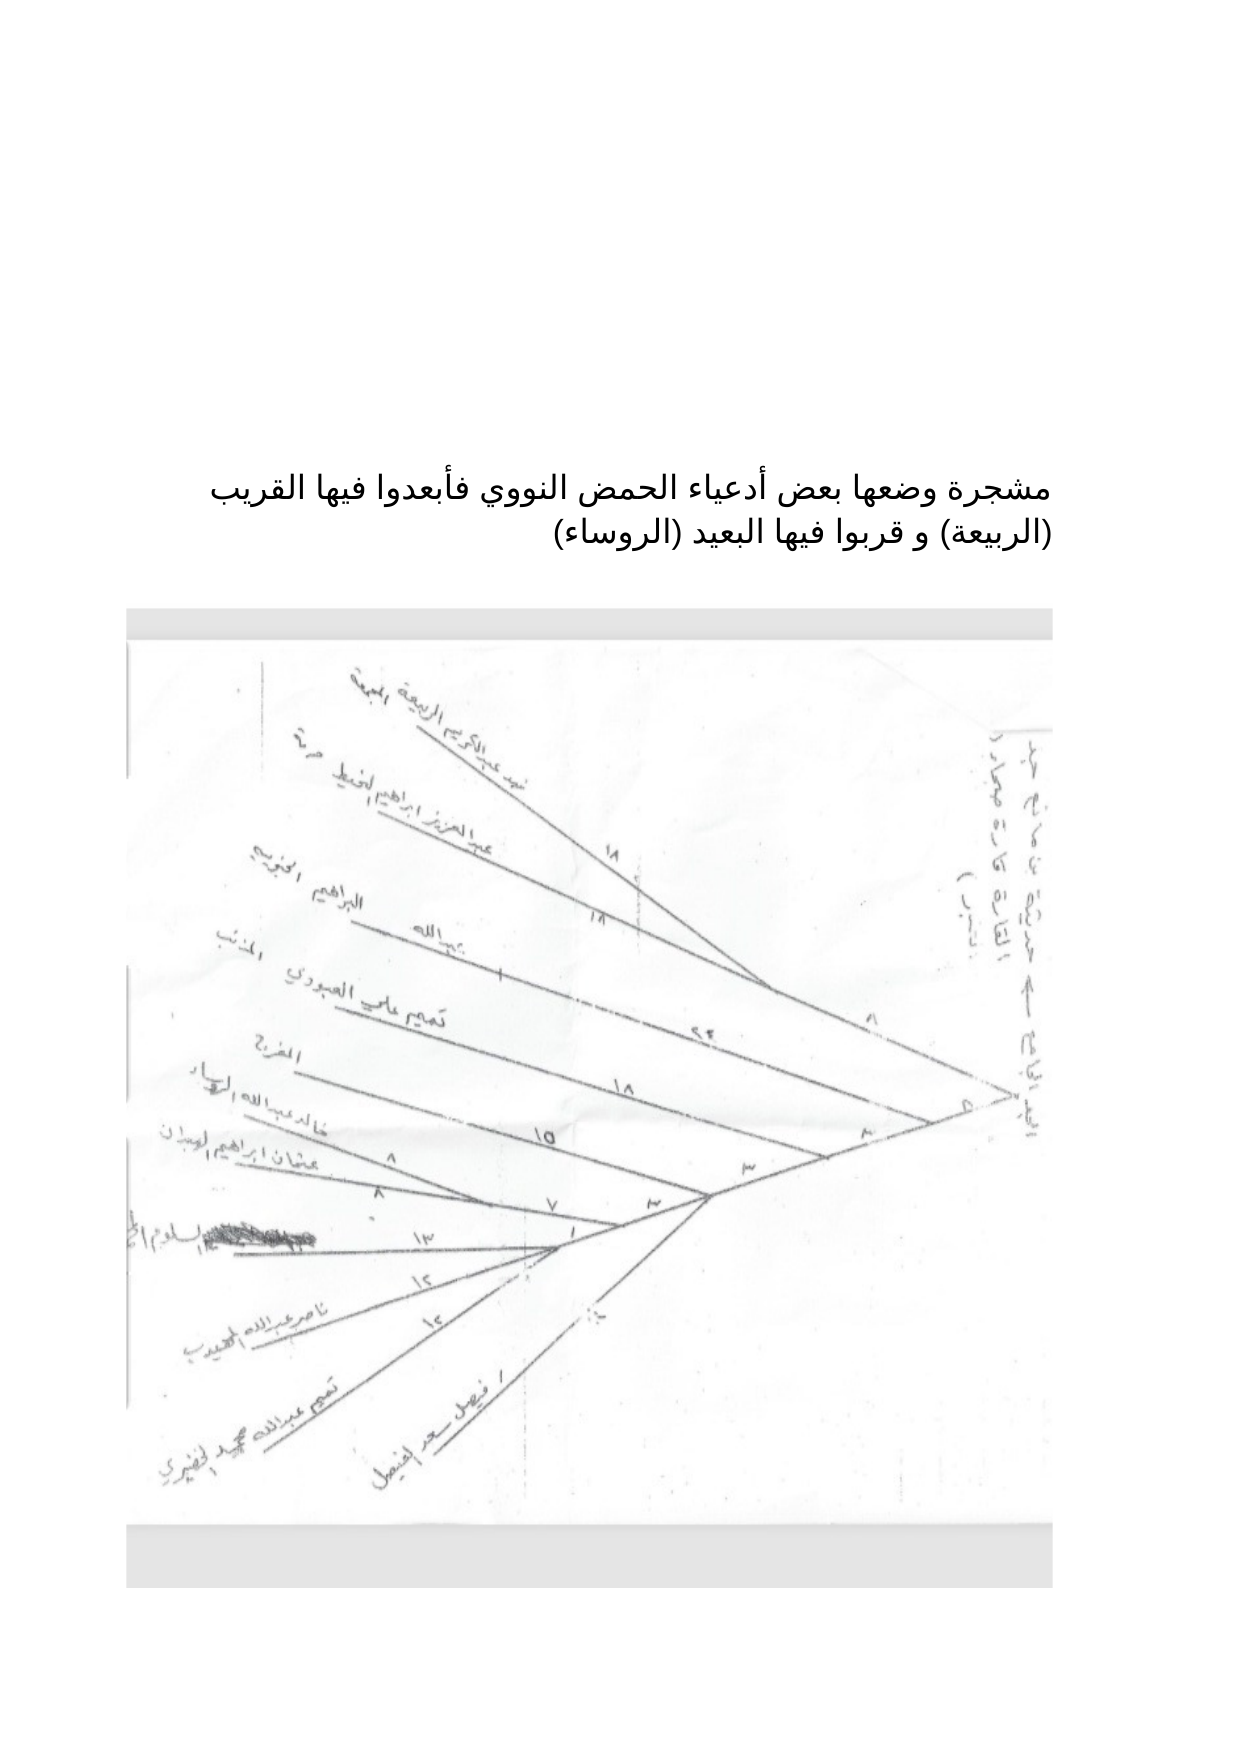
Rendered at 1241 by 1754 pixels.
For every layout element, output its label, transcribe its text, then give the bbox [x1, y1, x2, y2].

picture [126, 577, 1053, 1588]
text مشجرة وضعها بعض أدعياء الحمض النووي فأبعدوا فيها القريب (الربيعة) و قربوا فيها البعيد (الروساء) [187, 468, 1053, 551]
